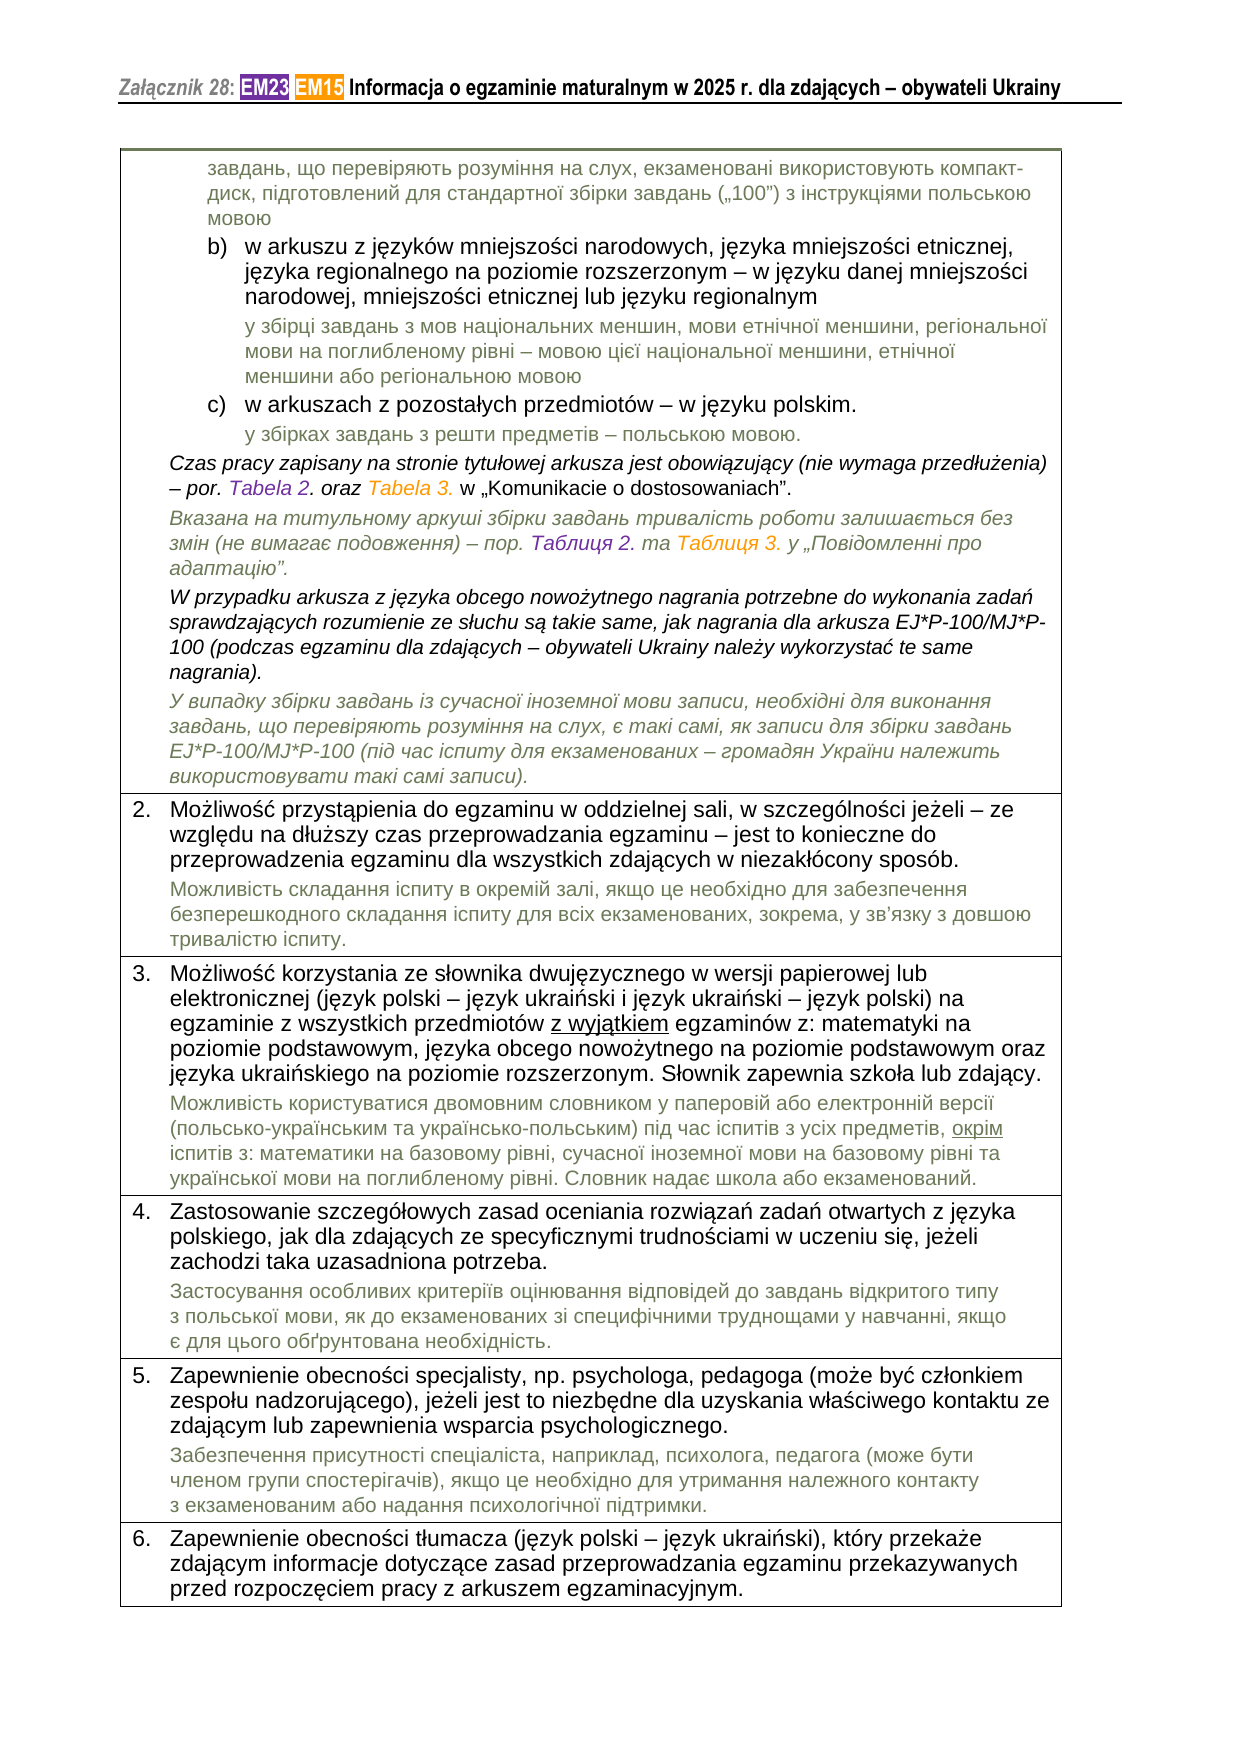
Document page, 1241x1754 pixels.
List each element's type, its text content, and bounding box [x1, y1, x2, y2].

table_cell Możliwość korzystania ze słownika dwujęzycznego w wersji papierowej lub elektronicznej (język polski – język ukraiński i język ukraiński – język polski) na egzaminie z wszystkich przedmiotów z wyjątkiem egzaminów z: matematyki na poziomie podstawowym, języka obcego nowożytnego na poziomie podstawowym oraz języka ukraińskiego na poziomie rozszerzonym. Słownik zapewnia szkoła lub zdający. Можливість користуватися двомовним словником у паперовій або електронній версії (польсько-українським та українсько-польським) під час іспитів з усіх предметів, окрім іспитів з: математики на базовому рівні, сучасної іноземної мови на базовому рівні та української мови на поглибленому рівні. Словник надає школа або екзаменований. [121, 957, 1061, 1194]
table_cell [121, 151, 1061, 792]
table_cell Zapewnienie obecności specjalisty, np. psychologa, pedagoga (może być członkiem zespołu nadzorującego), jeżeli jest to niezbędne dla uzyskania właściwego kontaktu ze zdającym lub zapewnienia wsparcia psychologicznego. Забезпечення присутності спеціаліста, наприклад, психолога, педагога (може бути членом групи спостерігачів), якщо це необхідно для утримання належного контакту з екзаменованим або надання психологічної підтримки. [121, 1359, 1061, 1522]
table_cell Możliwość przystąpienia do egzaminu w oddzielnej sali, w szczególności jeżeli – ze względu na dłuższy czas przeprowadzania egzaminu – jest to konieczne do przeprowadzenia egzaminu dla wszystkich zdających w niezakłócony sposób. Можливість складання іспиту в окремій залі, якщо це необхідно для забезпечення безперешкодного складання іспиту для всіх екзаменованих, зокрема, у зв’язку з довшою тривалістю іспиту. [121, 794, 1061, 956]
table_cell Zastosowanie szczegółowych zasad oceniania rozwiązań zadań otwartych z języka polskiego, jak dla zdających ze specyficznymi trudnościami w uczeniu się, jeżeli zachodzi taka uzasadniona potrzeba. Застосування особливих критеріїв оцінювання відповідей до завдань відкритого типу з польської мови, як до екзаменованих зі специфічними труднощами у навчанні, якщо є для цього обґрунтована необхідність. [121, 1196, 1061, 1358]
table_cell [121, 1523, 1061, 1606]
